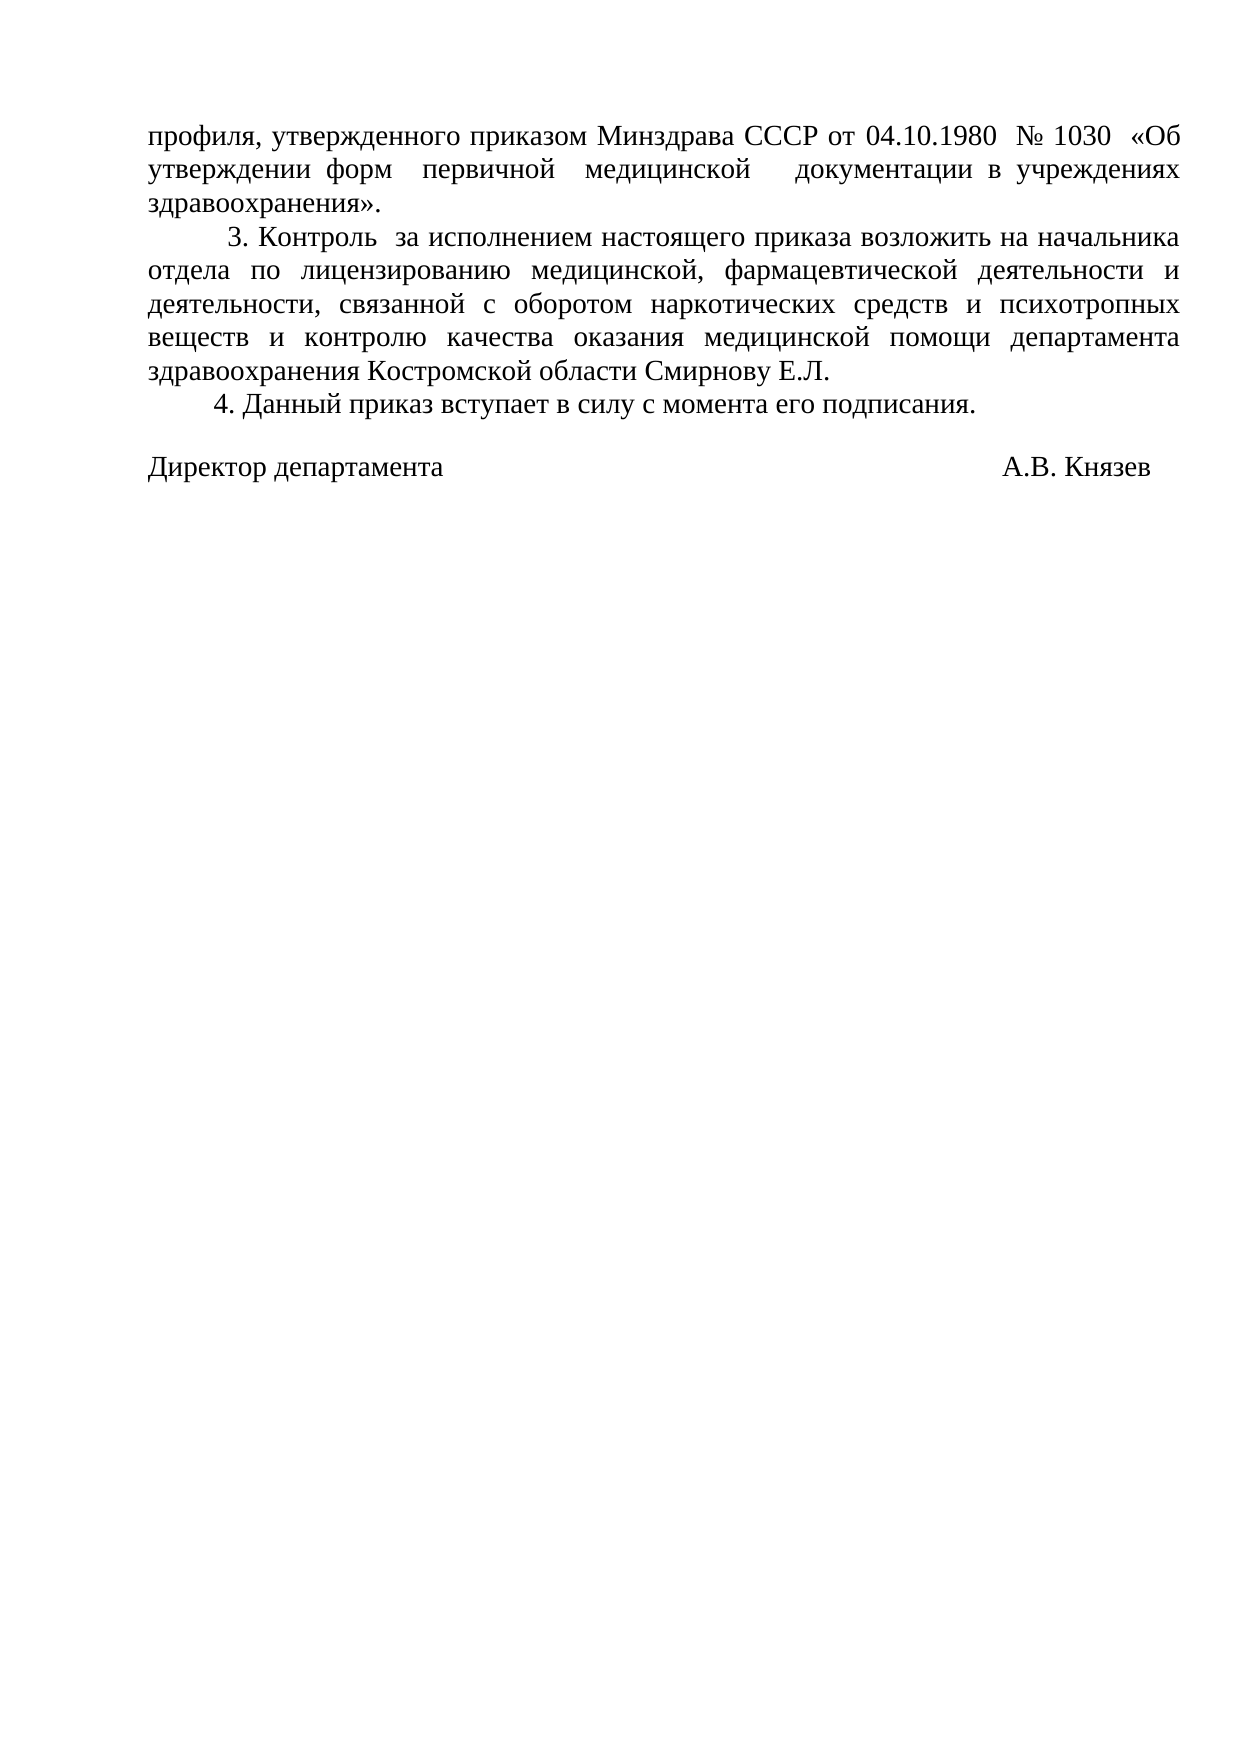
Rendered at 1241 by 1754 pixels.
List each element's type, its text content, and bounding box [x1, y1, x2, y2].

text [148, 118, 1181, 219]
text 3. Контроль за исполнением настоящего приказа возложить на начальника отдела по лицензированию медицинской, фармацевтической деятельности и деятельности, связанной с оборотом наркотических средств и психотропных веществ и контролю качества оказания медицинской помощи департамента здравоохранения Костромской области Смирнову Е.Л. [148, 219, 1181, 386]
text 4. Данный приказ вступает в силу с момента его подписания. [148, 386, 1181, 420]
text Директор департамента А.В. Князев [148, 449, 1181, 482]
